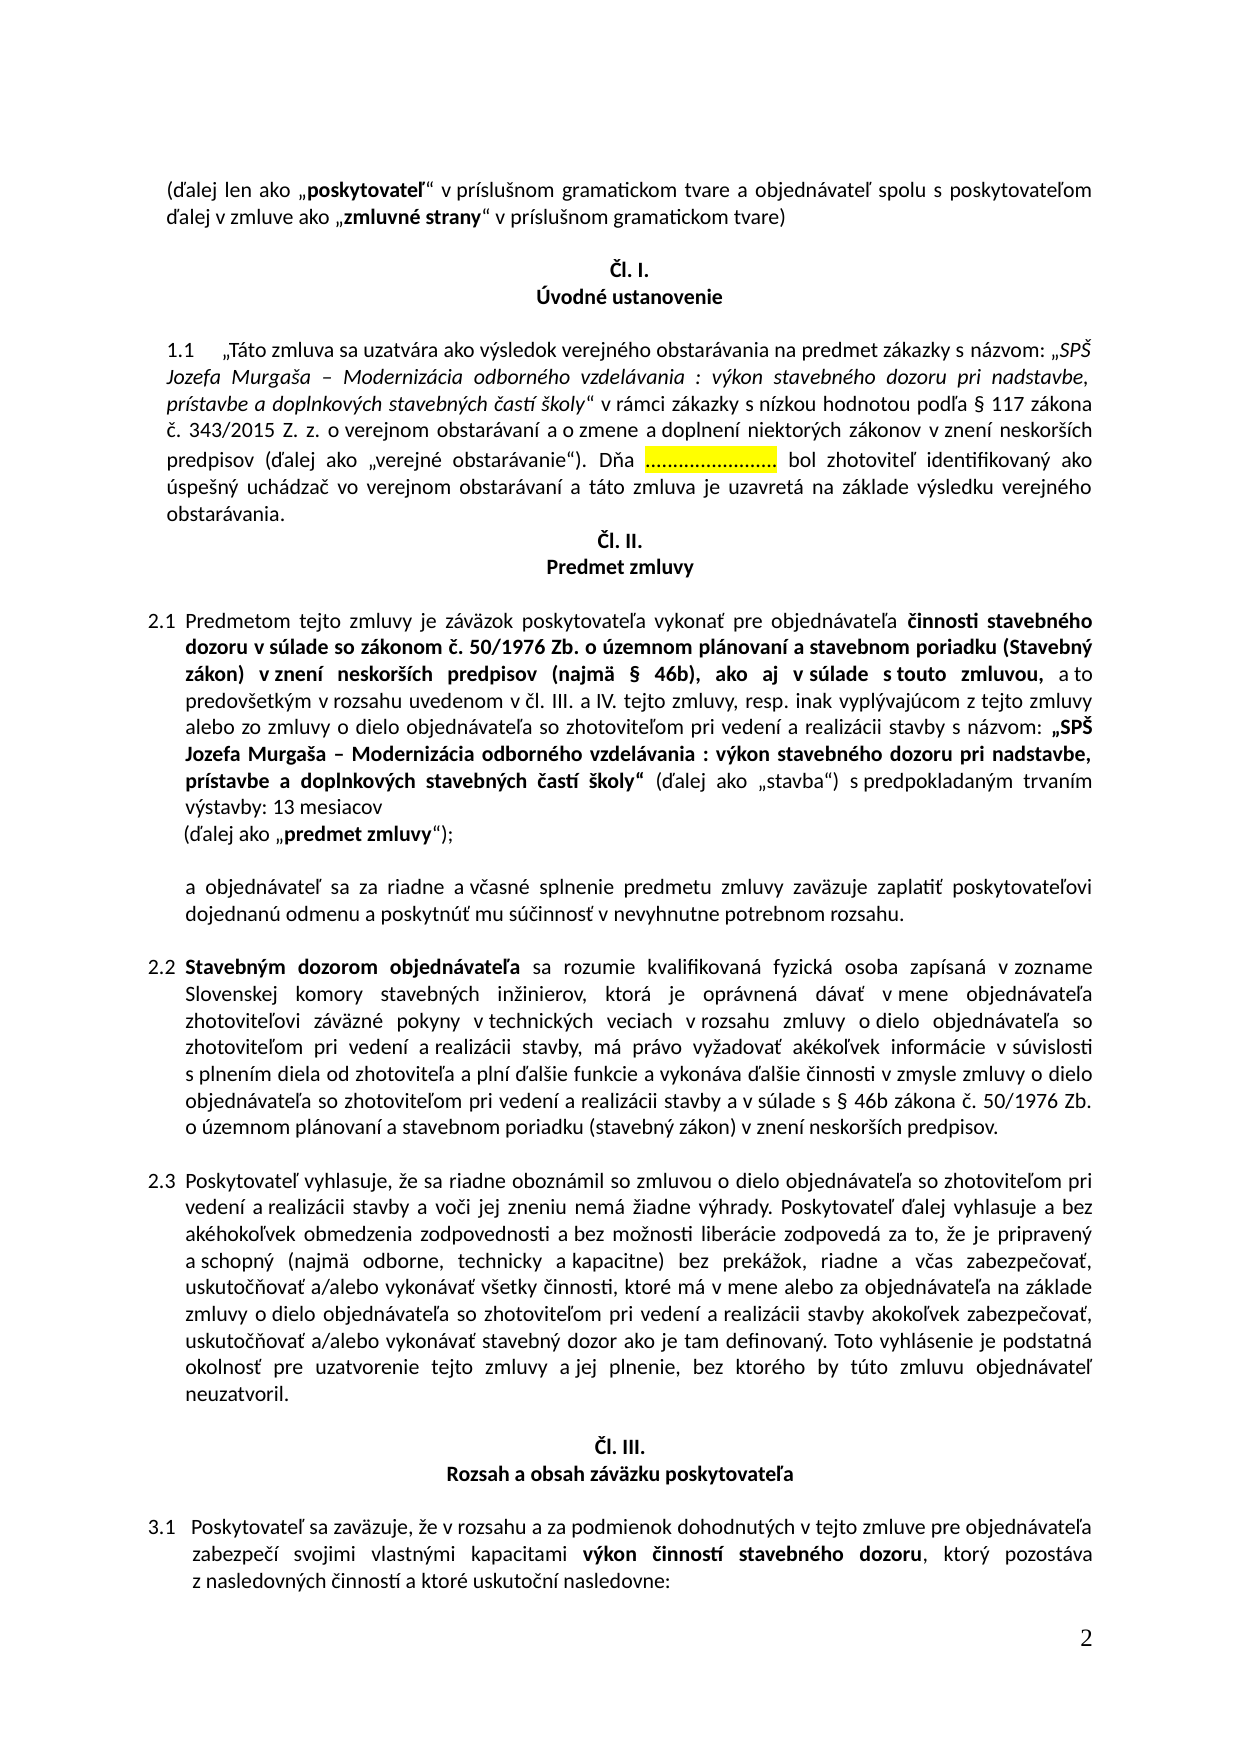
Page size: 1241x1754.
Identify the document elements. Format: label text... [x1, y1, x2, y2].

text 3.1 Poskytovateľ sa zaväzuje, že v rozsahu a za podmienok dohodnutých v tejto zmluve pre objednávateľa zabezpečí svojimi vlastnými kapacitami výkon činností stavebného dozoru, ktorý pozostáva z nasledovných činností a ktoré uskutoční nasledovne: [148, 1513, 1093, 1593]
text Čl. III. [148, 1433, 1093, 1460]
text Rozsah a obsah záväzku poskytovateľa [148, 1460, 1093, 1487]
text a objednávateľ sa za riadne a včasné splnenie predmetu zmluvy zaväzuje zaplatiť poskytovateľovi dojednanú odmenu a poskytnúť mu súčinnosť v nevyhnutne potrebnom rozsahu. [185, 873, 1093, 927]
text Predmet zmluvy [148, 553, 1093, 580]
text (ďalej ako „predmet zmluvy“); [148, 820, 1093, 847]
text 1.1 „Táto zmluva sa uzatvára ako výsledok verejného obstarávania na predmet zákazky s názvom: „SPŠ Jozefa Murgaša – Modernizácia odborného vzdelávania : výkon stavebného dozoru pri nadstavbe, prístavbe a doplnkových stavebných častí školy“ v rámci zákazky s nízkou hodnotou podľa § 117 zákona č. 343/2015 Z. z. o verejnom obstarávaní a o zmene a doplnení niektorých zákonov v znení neskorších predpisov (ďalej ako „verejné obstarávanie“). Dňa ........................ bol zhotoviteľ identifikovaný ako úspešný uchádzač vo verejnom obstarávaní a táto zmluva je uzavretá na základe výsledku verejného obstarávania. [166, 336, 1093, 527]
text Čl. II. [148, 527, 1093, 553]
list Poskytovateľ vyhlasuje, že sa riadne oboznámil so zmluvou o dielo objednávateľa so zhotoviteľom pri vedení a realizácii stavby a voči jej zneniu nemá žiadne výhrady. Poskytovateľ ďalej vyhlasuje a bez akéhokoľvek obmedzenia zodpovednosti a bez možnosti liberácie zodpovedá za to, že je pripravený a schopný (najmä odborne, technicky a kapacitne) bez prekážok, riadne a včas zabezpečovať, uskutočňovať a/alebo vykonávať všetky činnosti, ktoré má v mene alebo za objednávateľa na základe zmluvy o dielo objednávateľa so zhotoviteľom pri vedení a realizácii stavby akokoľvek zabezpečovať, uskutočňovať a/alebo vykonávať stavebný dozor ako je tam definovaný. Toto vyhlásenie je podstatná okolnosť pre uzatvorenie tejto zmluvy a jej plnenie, bez ktorého by túto zmluvu objednávateľ neuzatvoril. [148, 1167, 1093, 1407]
text Úvodné ustanovenie [166, 283, 1093, 310]
text Čl. I. [166, 256, 1093, 283]
list Stavebným dozorom objednávateľa sa rozumie kvalifikovaná fyzická osoba zapísaná v zozname Slovenskej komory stavebných inžinierov, ktorá je oprávnená dávať v mene objednávateľa zhotoviteľovi záväzné pokyny v technických veciach v rozsahu zmluvy o dielo objednávateľa so zhotoviteľom pri vedení a realizácii stavby, má právo vyžadovať akékoľvek informácie v súvislosti s plnením diela od zhotoviteľa a plní ďalšie funkcie a vykonáva ďalšie činnosti v zmysle zmluvy o dielo objednávateľa so zhotoviteľom pri vedení a realizácii stavby a v súlade s § 46b zákona č. 50/1976 Zb. o územnom plánovaní a stavebnom poriadku (stavebný zákon) v znení neskorších predpisov. [148, 953, 1093, 1140]
text (ďalej len ako „poskytovateľ“ v príslušnom gramatickom tvare a objednávateľ spolu s poskytovateľom ďalej v zmluve ako „zmluvné strany“ v príslušnom gramatickom tvare) [166, 176, 1093, 230]
list Predmetom tejto zmluvy je záväzok poskytovateľa vykonať pre objednávateľa činnosti stavebného dozoru v súlade so zákonom č. 50/1976 Zb. o územnom plánovaní a stavebnom poriadku (Stavebný zákon) v znení neskorších predpisov (najmä § 46b), ako aj v súlade s touto zmluvou, a to predovšetkým v rozsahu uvedenom v čl. III. a IV. tejto zmluvy, resp. inak vyplývajúcom z tejto zmluvy alebo zo zmluvy o dielo objednávateľa so zhotoviteľom pri vedení a realizácii stavby s názvom: „SPŠ Jozefa Murgaša – Modernizácia odborného vzdelávania : výkon stavebného dozoru pri nadstavbe, prístavbe a doplnkových stavebných častí školy“ (ďalej ako „stavba“) s predpokladaným trvaním výstavby: 13 mesiacov [148, 607, 1093, 820]
